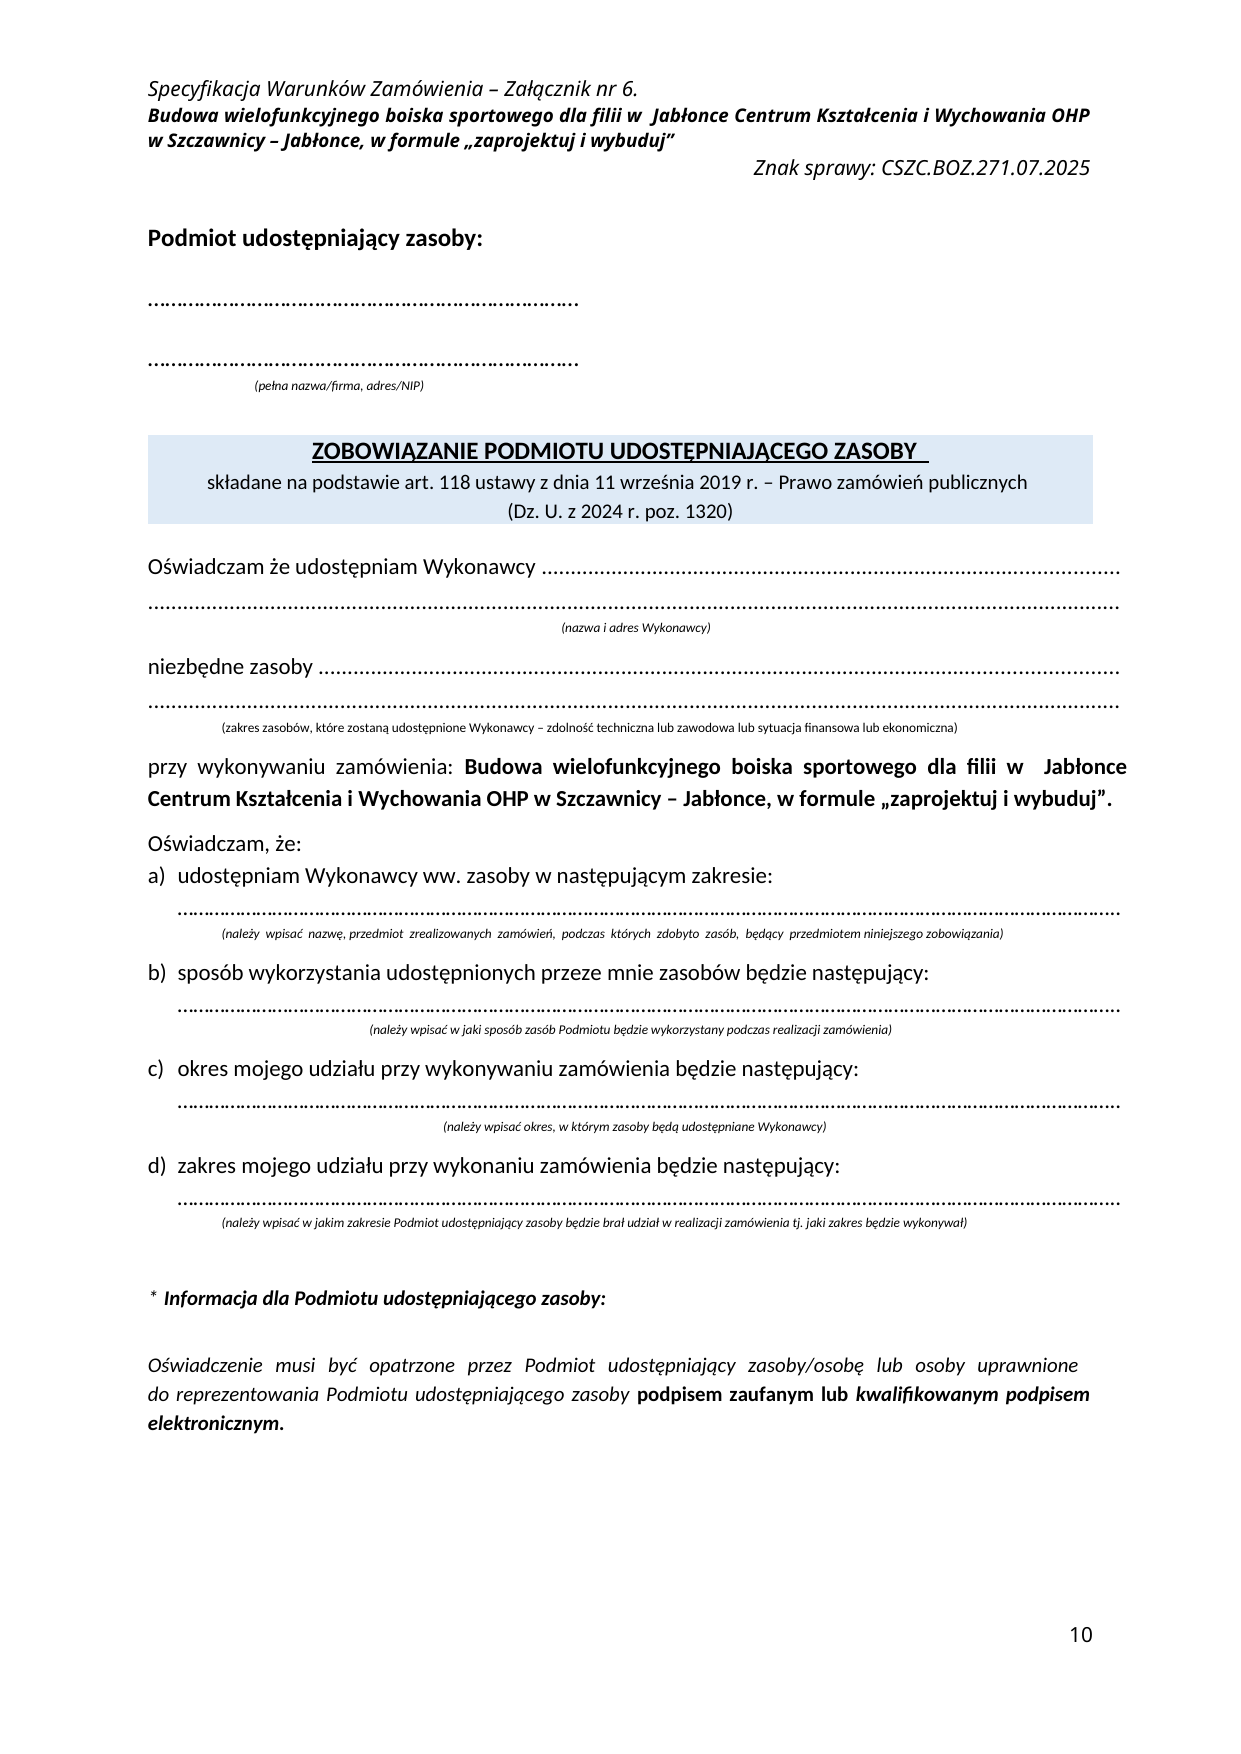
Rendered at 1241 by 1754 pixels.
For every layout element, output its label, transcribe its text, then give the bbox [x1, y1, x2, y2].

list okres mojego udziału przy wykonywaniu zamówienia będzie następujący: [148, 1054, 1093, 1082]
text ZOBOWIĄZANIE PODMIOTU UDOSTĘPNIAJĄCEGO ZASOBY składane na podstawie art. 118 ustawy z dnia 11 września 2019 r. – Prawo zamówień publicznych (Dz. U. z 2024 r. poz. 1320) [148, 435, 1093, 524]
list zakres mojego udziału przy wykonaniu zamówienia będzie następujący: [148, 1151, 1093, 1179]
text (zakres zasobów, które zostaną udostępnione Wykonawcy – zdolność techniczna lub zawodowa lub sytuacja finansowa lub ekonomiczna) [148, 720, 1128, 748]
text Oświadczam, że: [148, 829, 1128, 857]
text …………………………………………………………………………………………………………………………………………………………….. [177, 1183, 1128, 1211]
text (nazwa i adres Wykonawcy) [148, 620, 1128, 648]
text ………………………………………………………………… [148, 343, 1086, 373]
text (należy wpisać nazwę, przedmiot zrealizowanych zamówień, podczas których zdobyto zasób, będący przedmiotem niniejszego zobowiązania) [148, 925, 1128, 953]
text …………………………………………………………………………………………………………………………………………………………….. [177, 893, 1128, 921]
text Oświadczenie musi być opatrzone przez Podmiot udostępniający zasoby/osobę lub osoby uprawnione do reprezentowania Podmiotu udostępniającego zasoby podpisem zaufanym lub kwalifikowanym podpisem elektronicznym. [148, 1352, 1093, 1436]
text …………………………………………………………………………………………………………………………………………………………….. [148, 990, 1128, 1018]
text Oświadczam że udostępniam Wykonawcy [148, 552, 1128, 580]
text (należy wpisać w jaki sposób zasób Podmiotu będzie wykorzystany podczas realizacji zamówienia) [148, 1022, 1128, 1050]
list udostępniam Wykonawcy ww. zasoby w następującym zakresie: [148, 861, 1128, 889]
text (pełna nazwa/firma, adres/NIP) [221, 378, 1085, 406]
list sposób wykorzystania udostępnionych przeze mnie zasobów będzie następujący: [148, 958, 1128, 986]
text (należy wpisać okres, w którym zasoby będą udostępniane Wykonawcy) [177, 1118, 1128, 1147]
text przy wykonywaniu zamówienia: Budowa wielofunkcyjnego boiska sportowego dla filii w Jabłonce Centrum Kształcenia i Wychowania OHP w Szczawnicy – Jabłonce, w formule „zaprojektuj i wybuduj”. [148, 752, 1128, 812]
text niezbędne zasoby [148, 652, 1128, 680]
text * Informacja dla Podmiotu udostępniającego zasoby: [148, 1285, 1093, 1310]
text Podmiot udostępniający zasoby: [148, 223, 1086, 253]
text ………………………………………………………………… [148, 283, 1086, 313]
text …………………………………………………………………………………………………………………………………………………………….. [177, 1086, 1128, 1114]
text (należy wpisać w jakim zakresie Podmiot udostępniający zasoby będzie brał udział w realizacji zamówienia tj. jaki zakres będzie wykonywał) [148, 1215, 1128, 1243]
